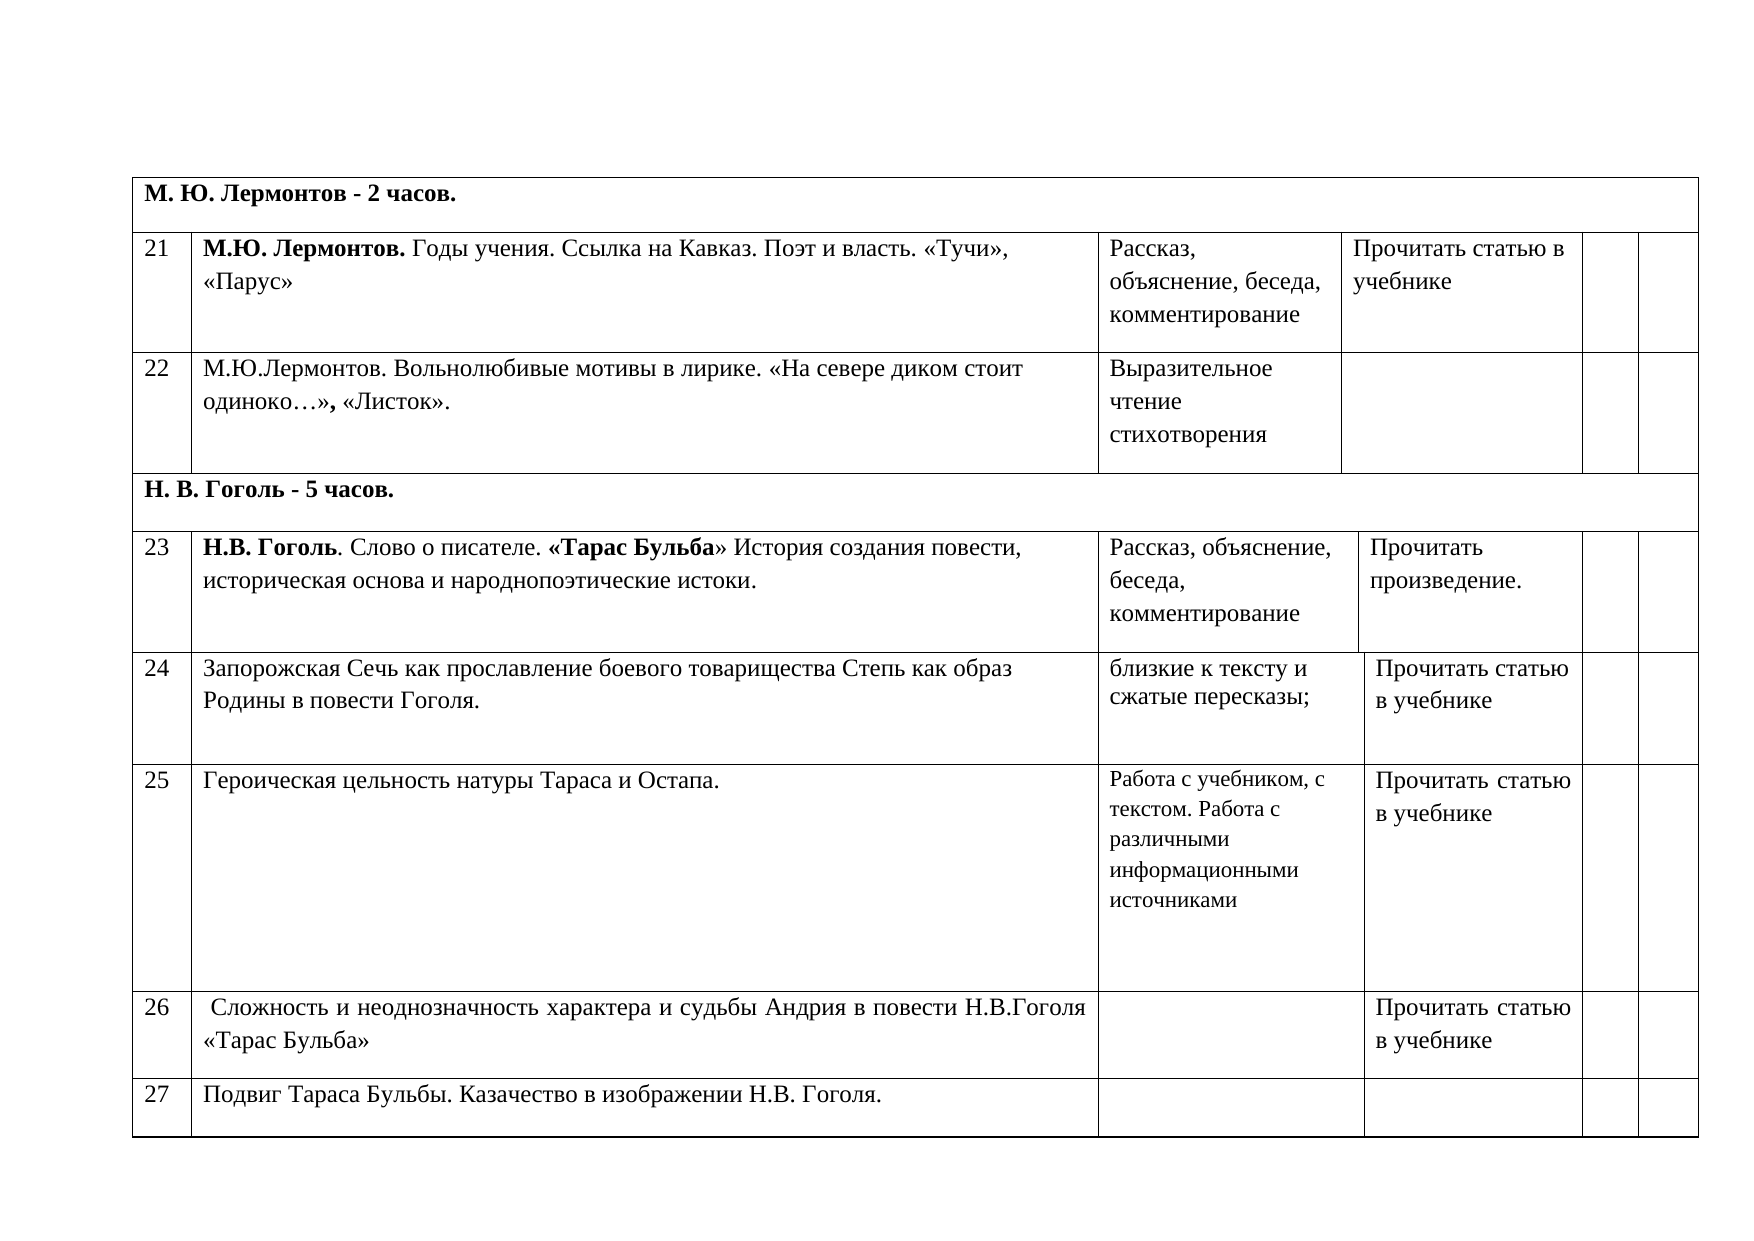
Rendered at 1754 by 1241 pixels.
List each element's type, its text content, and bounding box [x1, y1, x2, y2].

table_cell Выразительное чтение стихотворения [1099, 353, 1341, 473]
table_cell Подвиг Тараса Бульбы. Казачество в изображении Н.В. Гоголя. [192, 1079, 1098, 1136]
table_cell 22 [133, 353, 191, 473]
table_cell [1639, 765, 1698, 991]
table_cell [1365, 1079, 1582, 1136]
table_cell Запорожская Сечь как прославление боевого товарищества Степь как образ Родины в повести Гоголя. [192, 653, 1098, 764]
table_cell Прочитать произведение. [1359, 532, 1582, 652]
table_cell 23 [133, 532, 191, 652]
table_cell [1639, 532, 1698, 652]
table_cell Н. В. Гоголь - 5 часов. [133, 474, 1698, 531]
table_cell Прочитать статью в учебнике [1365, 765, 1582, 991]
table_cell [1583, 233, 1638, 352]
table_cell [1639, 233, 1698, 352]
table_cell Прочитать статью в учебнике [1365, 992, 1582, 1078]
table_cell Работа с учебником, с текстом. Работа с различными информационными источниками [1099, 765, 1364, 991]
table_cell 21 [133, 233, 191, 352]
table_cell Героическая цельность натуры Тараса и Остапа. [192, 765, 1098, 991]
table_cell близкие к тексту и сжатые пересказы; [1099, 653, 1364, 764]
table_cell Н.В. Гоголь. Слово о писателе. «Тарас Бульба» История создания повести, историческая основа и народнопоэтические истоки. [192, 532, 1098, 652]
table_cell 25 [133, 765, 191, 991]
table_cell [1583, 353, 1638, 473]
table_cell 27 [133, 1079, 191, 1136]
table_cell [1583, 532, 1638, 652]
table_cell М.Ю.Лермонтов. Вольнолюбивые мотивы в лирике. «На севере диком стоит одиноко…», «Листок». [192, 353, 1098, 473]
table_cell М. Ю. Лермонтов - 2 часов. [133, 178, 1698, 232]
table_cell [1583, 1079, 1638, 1136]
table_cell [1639, 653, 1698, 764]
table_cell [1639, 353, 1698, 473]
table_cell М.Ю. Лермонтов. Годы учения. Ссылка на Кавказ. Поэт и власть. «Тучи», «Парус» [192, 233, 1098, 352]
table_cell 24 [133, 653, 191, 764]
table_cell [1583, 992, 1638, 1078]
table_cell Прочитать статью в учебнике [1365, 653, 1582, 764]
table_cell Прочитать статью в учебнике [1342, 233, 1582, 352]
table_cell Сложность и неоднозначность характера и судьбы Андрия в повести Н.В.Гоголя «Тарас Бульба» [192, 992, 1098, 1078]
table_cell [1583, 765, 1638, 991]
table_cell Рассказ, объяснение, беседа, комментирование [1099, 233, 1341, 352]
table_cell [1583, 653, 1638, 764]
table_cell [1342, 353, 1582, 473]
table_cell [1639, 992, 1698, 1078]
table_cell Рассказ, объяснение, беседа, комментирование [1099, 532, 1358, 652]
table_cell [1099, 1079, 1364, 1136]
table_cell [1099, 992, 1364, 1078]
table_cell [1639, 1079, 1698, 1136]
table_cell 26 [133, 992, 191, 1078]
